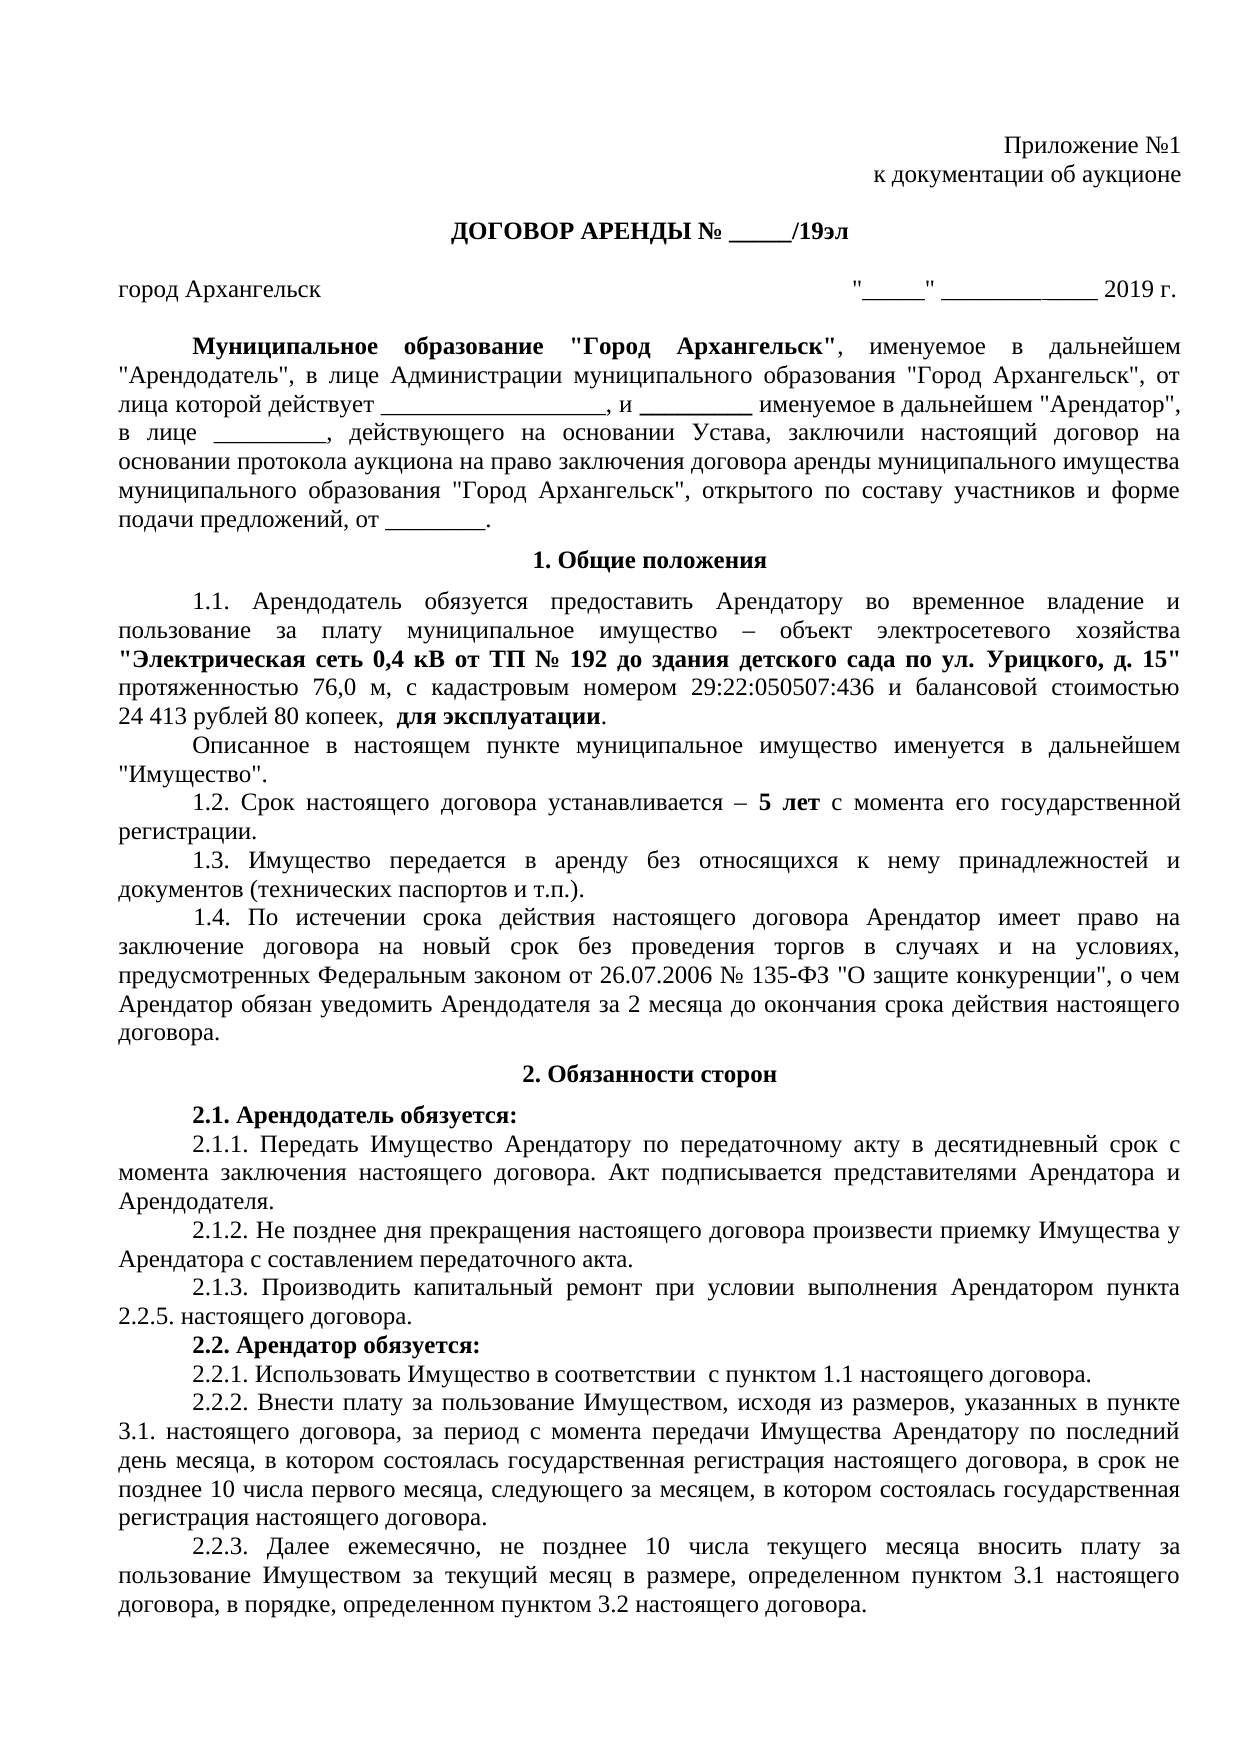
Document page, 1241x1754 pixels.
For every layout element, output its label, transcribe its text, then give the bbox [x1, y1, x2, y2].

text к документации об аукционе [118, 159, 1181, 187]
text Муниципальное образование "Город Архангельск", именуемое в дальнейшем "Арендодатель", в лице Администрации муниципального образования "Город Архангельск", от лица которой действует __________________, и _________ именуемое в дальнейшем "Арендатор", в лице _________, действующего на основании Устава, заключили настоящий договор на основании протокола аукциона на право заключения договора аренды муниципального имущества муниципального образования "Город Архангельск", открытого по составу участников и форме подачи предложений, от ________. [118, 331, 1181, 532]
text ДОГОВОР АРЕНДЫ № _____/19эл [118, 216, 1181, 245]
text 2.1.3. Производить капитальный ремонт при условии выполнения Арендатором пункта 2.2.5. настоящего договора. [118, 1272, 1181, 1330]
text 1.4. По истечении срока действия настоящего договора Арендатор имеет право на заключение договора на новый срок без проведения торгов в случаях и на условиях, предусмотренных Федеральным законом от 26.07.2006 № 135-ФЗ "О защите конкуренции", о чем Арендатор обязан уведомить Арендодателя за 2 месяца до окончания срока действия настоящего договора. [118, 902, 1181, 1046]
text Приложение №1 [118, 130, 1181, 159]
text 2.2.3. Далее ежемесячно, не позднее 10 числа текущего месяца вносить плату за пользование Имуществом за текущий месяц в размере, определенном пунктом 3.1 настоящего договора, в порядке, определенном пунктом 3.2 настоящего договора. [118, 1531, 1181, 1617]
text город Архангельск "_____" ________ ____ 2019 г. [118, 274, 1181, 302]
text 2.2. Арендатор обязуется: [118, 1330, 1181, 1359]
text 2.2.2. Внести плату за пользование Имуществом, исходя из размеров, указанных в пункте 3.1. настоящего договора, за период с момента передачи Имущества Арендатору по последний день месяца, в котором состоялась государственная регистрация настоящего договора, в срок не позднее 10 числа первого месяца, следующего за месяцем, в котором состоялась государственная регистрация настоящего договора. [118, 1387, 1181, 1531]
text 2.1. Арендодатель обязуется: [118, 1100, 1181, 1129]
text 1.1. Арендодатель обязуется предоставить Арендатору во временное владение и пользование за плату муниципальное имущество – объект электросетевого хозяйства "Электрическая сеть 0,4 кВ от ТП № 192 до здания детского сада по ул. Урицкого, д. 15" протяженностью 76,0 м, с кадастровым номером 29:22:050507:436 и балансовой стоимостью 24 413 рублей 80 копеек, для эксплуатации. [118, 586, 1181, 730]
text 2. Обязанности сторон [118, 1059, 1181, 1087]
text 1. Общие положения [118, 545, 1181, 574]
text 2.1.1. Передать Имущество Арендатору по передаточному акту в десятидневный срок с момента заключения настоящего договора. Акт подписывается представителями Арендатора и Арендодателя. [118, 1129, 1181, 1215]
text 1.3. Имущество передается в аренду без относящихся к нему принадлежностей и документов (технических паспортов и т.п.). [118, 845, 1181, 902]
text 2.2.1. Использовать Имущество в соответствии с пунктом 1.1 настоящего договора. [118, 1359, 1181, 1387]
text Описанное в настоящем пункте муниципальное имущество именуется в дальнейшем "Имущество". [118, 730, 1181, 787]
text 1.2. Срок настоящего договора устанавливается – 5 лет с момента его государственной регистрации. [118, 787, 1181, 845]
text 2.1.2. Не позднее дня прекращения настоящего договора произвести приемку Имущества у Арендатора с составлением передаточного акта. [118, 1215, 1181, 1272]
